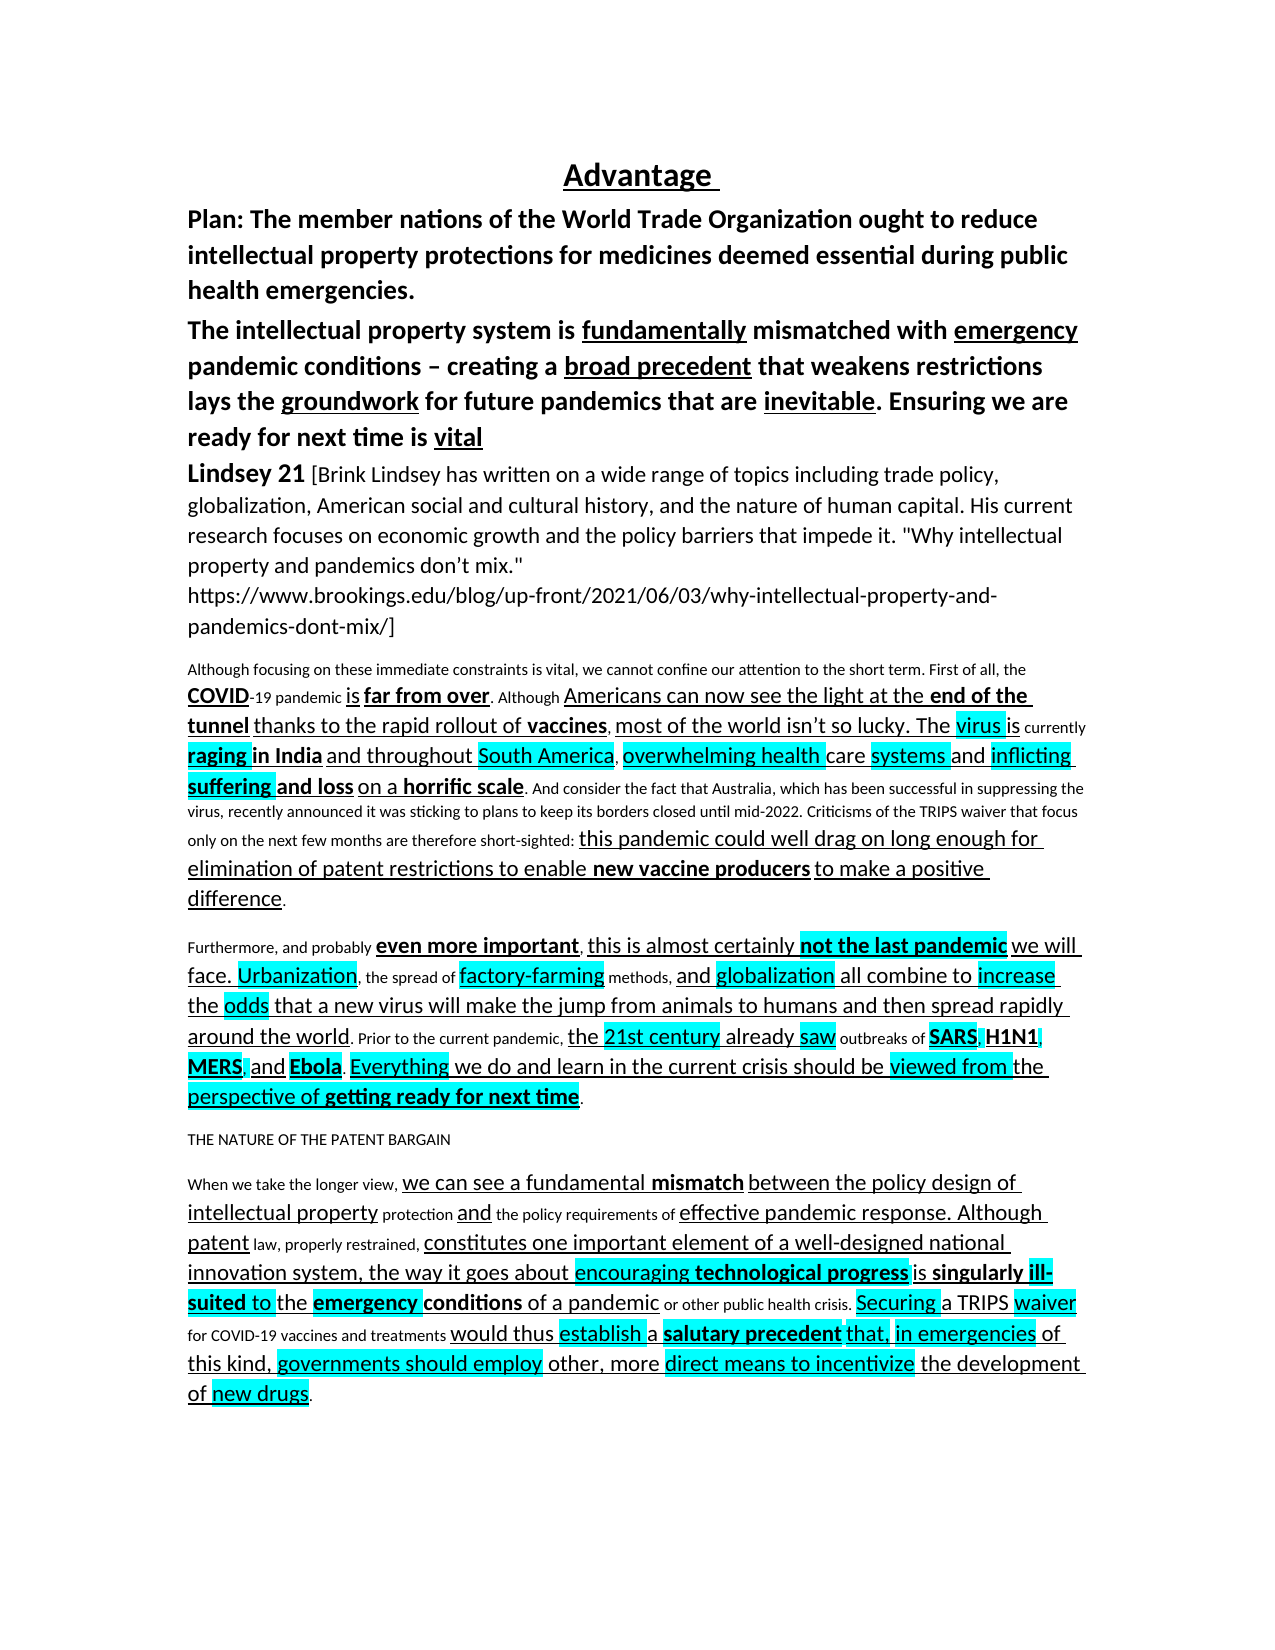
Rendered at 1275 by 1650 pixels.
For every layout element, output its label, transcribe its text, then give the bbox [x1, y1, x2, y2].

text Lindsey 21 [Brink Lindsey has written on a wide range of topics including trade policy, globalization, American social and cultural history, and the nature of human capital. His current research focuses on economic growth and the policy barriers that impede it. "Why intellectual property and pandemics don’t mix." https://www.brookings.edu/blog/up-front/2021/06/03/why-intellectual-property-and-pandemics-dont-mix/] [187, 456, 1087, 640]
text Furthermore, and probably even more important, this is almost certainly not the last pandemic we will face. Urbanization, the spread of factory-farming methods, and globalization all combine to increase the odds that a new virus will make the jump from animals to humans and then spread rapidly around the world. Prior to the current pandemic, the 21st century already saw outbreaks of SARS, H1N1, MERS, and Ebola. Everything we do and learn in the current crisis should be viewed from the perspective of getting ready for next time. [187, 931, 1087, 1110]
text THE NATURE OF THE PATENT BARGAIN [187, 1129, 1087, 1149]
subtitle Advantage [187, 154, 1087, 195]
subtitle Plan: The member nations of the World Trade Organization ought to reduce intellectual property protections for medicines deemed essential during public health emergencies. [187, 202, 1087, 307]
text Although focusing on these immediate constraints is vital, we cannot confine our attention to the short term. First of all, the COVID-19 pandemic is far from over. Although Americans can now see the light at the end of the tunnel thanks to the rapid rollout of vaccines, most of the world isn’t so lucky. The virus is currently raging in India and throughout South America, overwhelming health care systems and inflicting suffering and loss on a horrific scale. And consider the fact that Australia, which has been successful in suppressing the virus, recently announced it was sticking to plans to keep its borders closed until mid-2022. Criticisms of the TRIPS waiver that focus only on the next few months are therefore short-sighted: this pandemic could well drag on long enough for elimination of patent restrictions to enable new vaccine producers to make a positive difference. [187, 659, 1087, 912]
text When we take the longer view, we can see a fundamental mismatch between the policy design of intellectual property protection and the policy requirements of effective pandemic response. Although patent law, properly restrained, constitutes one important element of a well-designed national innovation system, the way it goes about encouraging technological progress is singularly ill-suited to the emergency conditions of a pandemic or other public health crisis. Securing a TRIPS waiver for COVID-19 vaccines and treatments would thus establish a salutary precedent that, in emergencies of this kind, governments should employ other, more direct means to incentivize the development of new drugs. [187, 1168, 1087, 1407]
subtitle The intellectual property system is fundamentally mismatched with emergency pandemic conditions – creating a broad precedent that weakens restrictions lays the groundwork for future pandemics that are inevitable. Ensuring we are ready for next time is vital [187, 313, 1087, 453]
